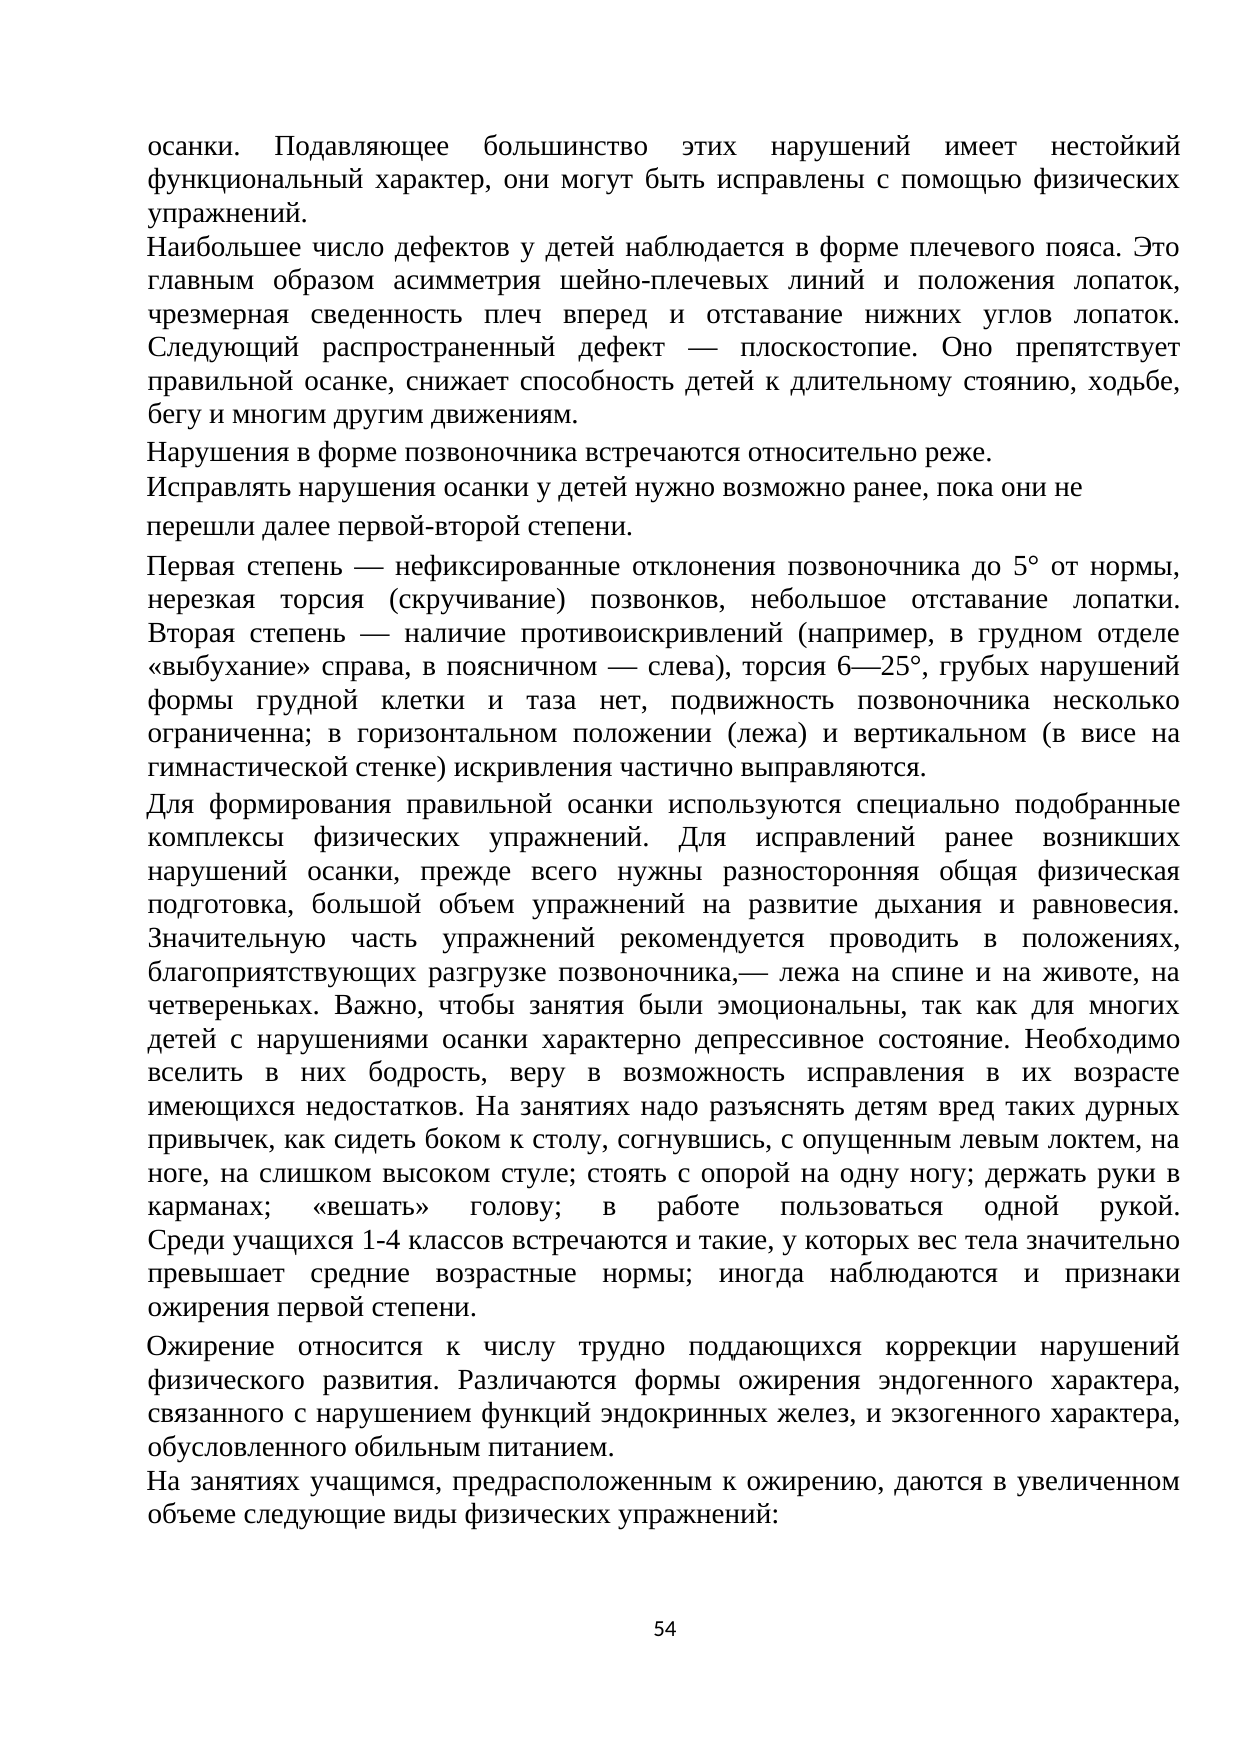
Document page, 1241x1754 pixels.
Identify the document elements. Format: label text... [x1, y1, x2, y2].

text перешли далее первой-второй степени. [146, 508, 1181, 542]
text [146, 128, 1181, 228]
text Для формирования правильной осанки используются специально подобранные комплексы физических упражнений. Для исправлений ранее возникших нарушений осанки, прежде всего нужны разносторонняя общая физическая подготовка, большой объем упражнений на развитие дыхания и равновесия. Значительную часть упражнений рекомендуется проводить в положениях, благоприятствующих разгрузке позвоночника,— лежа на спине и на животе, на четвереньках. Важно, чтобы занятия были эмоциональны, так как для многих детей с нарушениями осанки характерно депрессивное состояние. Необходимо вселить в них бодрость, веру в возможность исправления в их возрасте имеющихся недостатков. На занятиях надо разъяснять детям вред таких дурных привычек, как сидеть боком к столу, согнувшись, с опущенным левым локтем, на ноге, на слишком высоком стуле; стоять с опорой на одну ногу; держать руки в карманах; «вешать» голову; в работе пользоваться одной рукой. Среди учащихся 1-4 классов встречаются и такие, у которых вес тела значительно превышает средние возрастные нормы; иногда наблюдаются и признаки ожирения первой степени. [146, 786, 1181, 1323]
text Исправлять нарушения осанки у детей нужно возможно ранее, пока они не [146, 469, 1181, 502]
text Ожирение относится к числу трудно поддающихся коррекции нарушений физического развития. Различаются формы ожирения эндогенного характера, связанного с нарушением функций эндокринных желез, и экзогенного характера, обусловленного обильным питанием. [146, 1328, 1181, 1462]
text Наибольшее число дефектов у детей наблюдается в форме плечевого пояса. Это главным образом асимметрия шейно-плечевых линий и положения лопаток, чрезмерная сведенность плеч вперед и отставание нижних углов лопаток. Следующий распространенный дефект — плоскостопие. Оно препятствует правильной осанке, снижает способность детей к длительному стоянию, ходьбе, бегу и многим другим движениям. [146, 229, 1181, 430]
text Нарушения в форме позвоночника встречаются относительно реже. [146, 434, 1181, 468]
text Первая степень — нефиксированные отклонения позвоночника до 5° от нормы, нерезкая торсия (скручивание) позвонков, небольшое отставание лопатки. Вторая степень — наличие противоискривлений (например, в грудном отделе «выбухание» справа, в поясничном — слева), торсия 6—25°, грубых нарушений формы грудной клетки и таза нет, подвижность позвоночника несколько ограниченна; в горизонтальном положении (лежа) и вертикальном (в висе на гимнастической стенке) искривления частично выправляются. [146, 548, 1181, 783]
text На занятиях учащимся, предрасположенным к ожирению, даются в увеличенном объеме следующие виды физических упражнений: [146, 1463, 1181, 1530]
